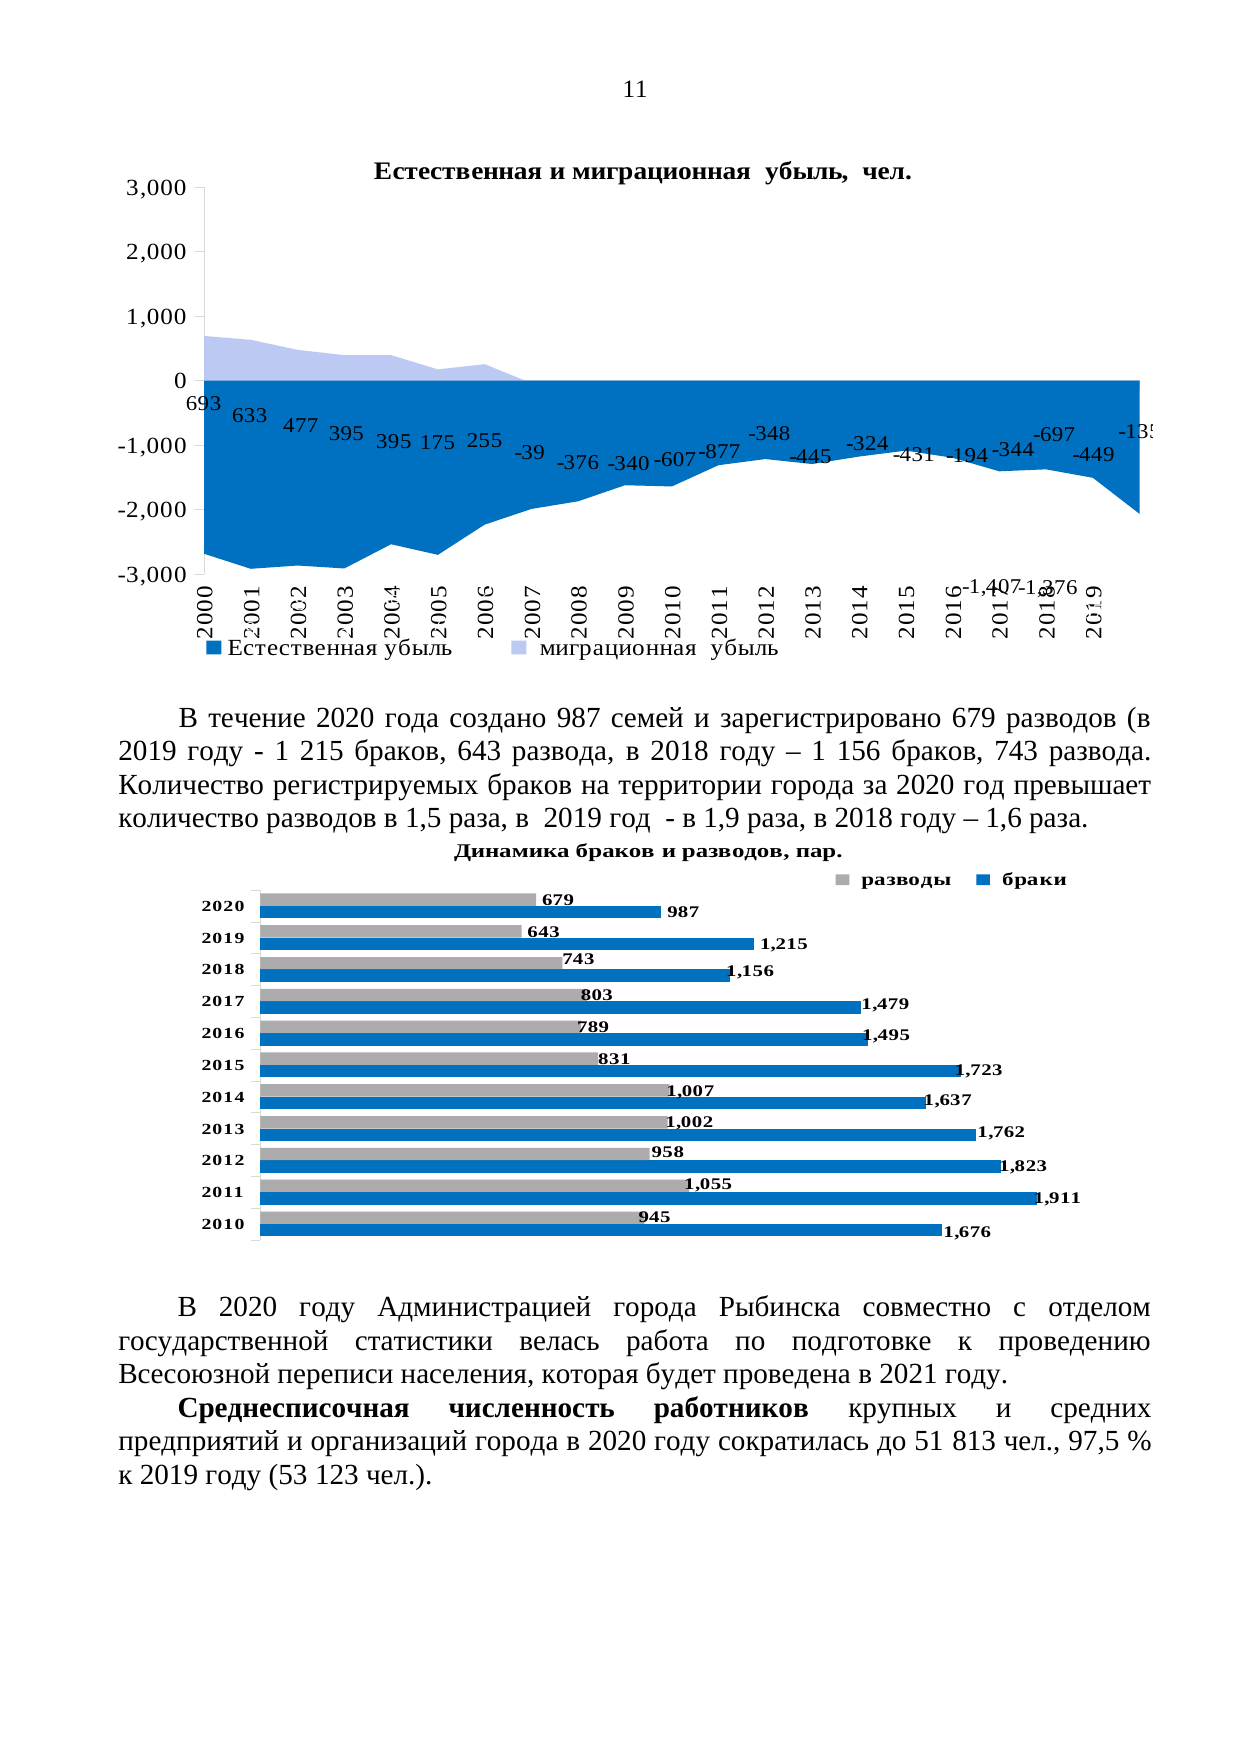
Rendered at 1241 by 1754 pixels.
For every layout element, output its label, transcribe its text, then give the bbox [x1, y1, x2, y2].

text В течение 2020 года создано 987 семей и зарегистрировано 679 разводов (в 2019 году - 1 215 браков, 643 развода, в 2018 году – 1 156 браков, 743 развода. Количество регистрируемых браков на территории города за 2020 год превышает количество разводов в 1,5 раза, в 2019 год - в 1,9 раза, в 2018 году – 1,6 раза. [118, 700, 1152, 834]
text Среднесписочная численность работников крупных и средних предприятий и организаций города в 2020 году сократилась до 51 813 чел., 97,5 % к 2019 году (53 123 чел.). [118, 1390, 1152, 1490]
text В 2020 году Администрацией города Рыбинска совместно с отделом государственной статистики велась работа по подготовке к проведению Всесоюзной переписи населения, которая будет проведена в 2021 году. [118, 1289, 1152, 1390]
